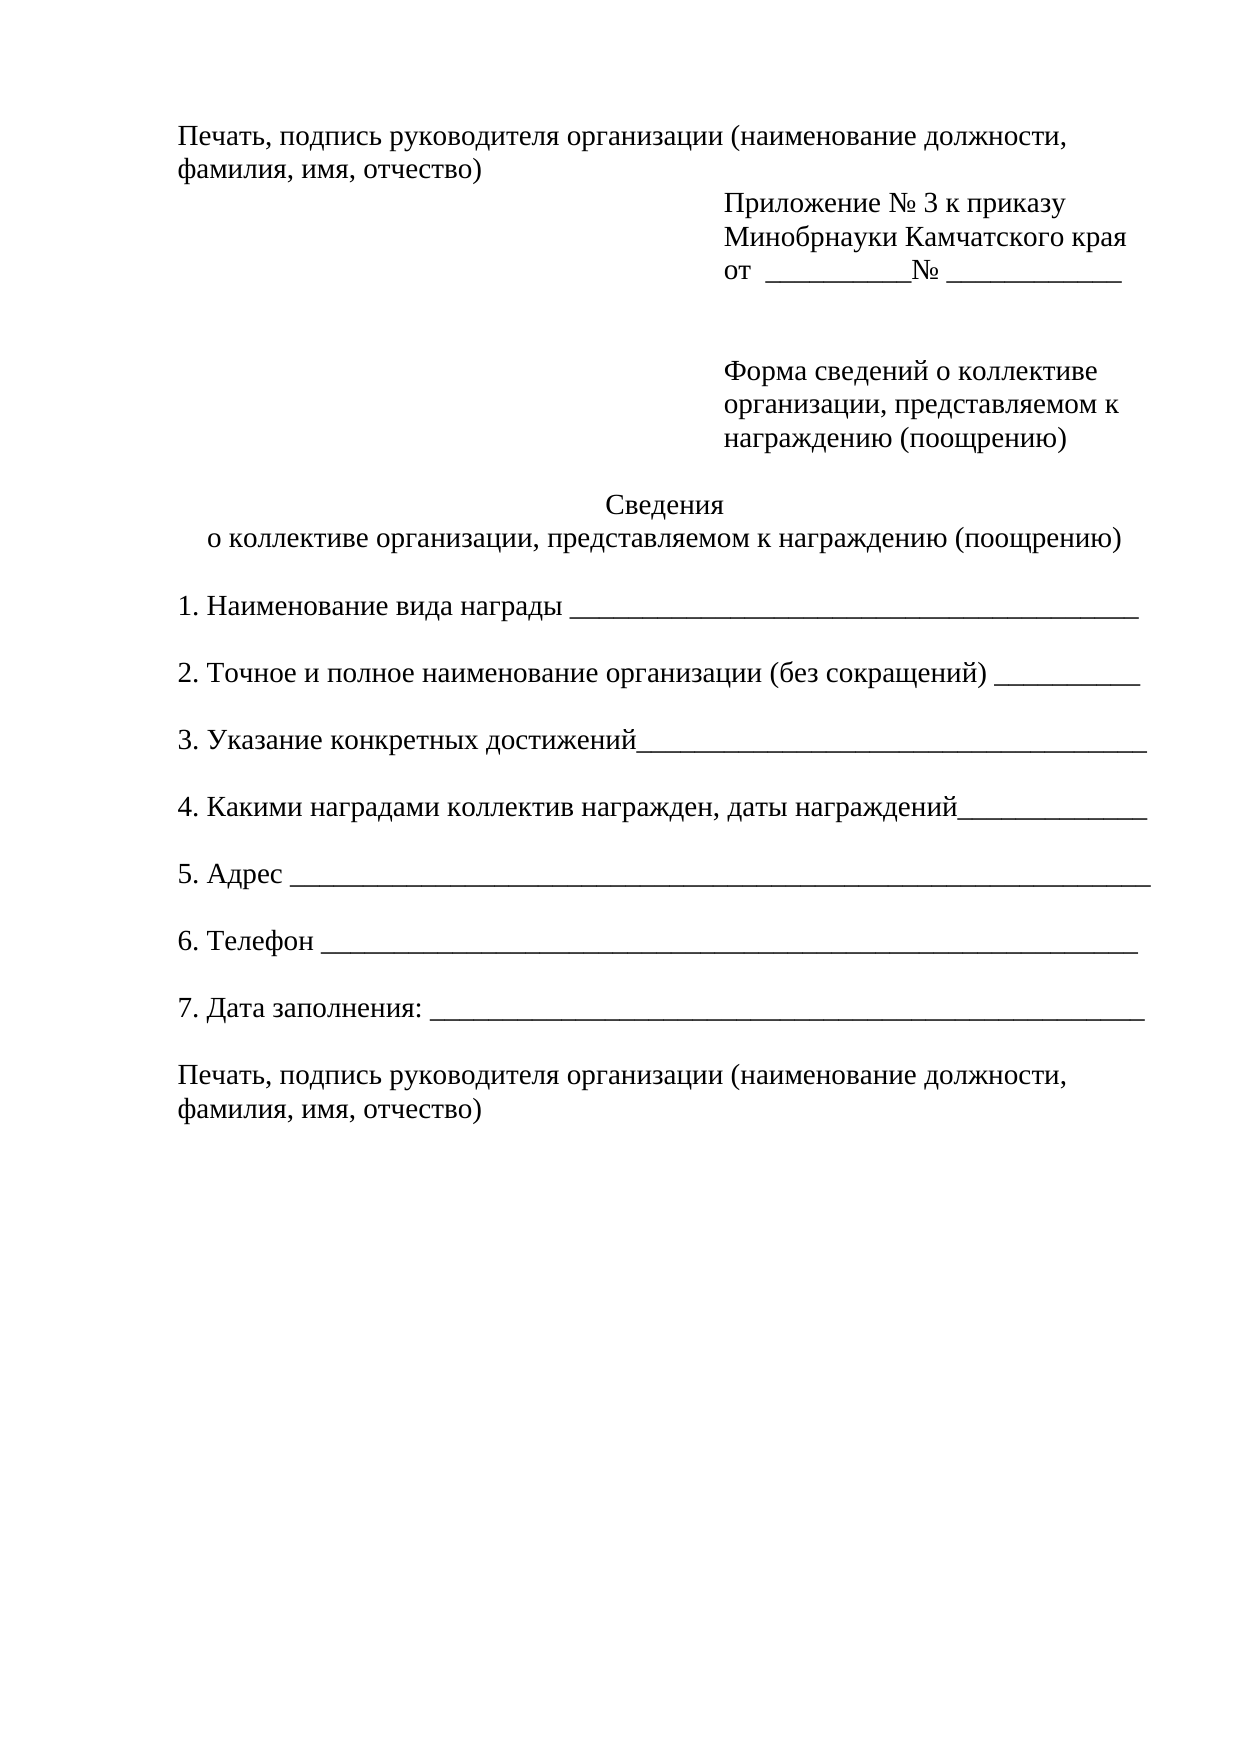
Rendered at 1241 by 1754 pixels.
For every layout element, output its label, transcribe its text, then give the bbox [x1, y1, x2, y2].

text Минобрнауки Камчатского края [723, 219, 1152, 252]
text Форма сведений о коллективе организации, представляемом к награждению (поощрению) [723, 353, 1152, 453]
text 1. Наименование вида награды _______________________________________ [177, 588, 1152, 621]
text 4. Какими наградами коллектив награжден, даты награждений_____________ [177, 789, 1152, 822]
text Печать, подпись руководителя организации (наименование должности, фамилия, имя, отчество) [177, 1057, 1152, 1124]
text 3. Указание конкретных достижений___________________________________ [177, 722, 1152, 755]
text Приложение № 3 к приказу [723, 185, 1152, 219]
text 2. Точное и полное наименование организации (без сокращений) __________ [177, 655, 1152, 688]
text Печать, подпись руководителя организации (наименование должности, фамилия, имя, отчество) [177, 118, 1152, 185]
text Сведения о коллективе организации, представляемом к награждению (поощрению) [177, 487, 1152, 554]
text от __________№ ____________ [177, 252, 1152, 286]
text 6. Телефон ________________________________________________________ [177, 923, 1152, 957]
text 5. Адрес ___________________________________________________________ [177, 856, 1152, 889]
text 7. Дата заполнения: _________________________________________________ [177, 990, 1152, 1024]
